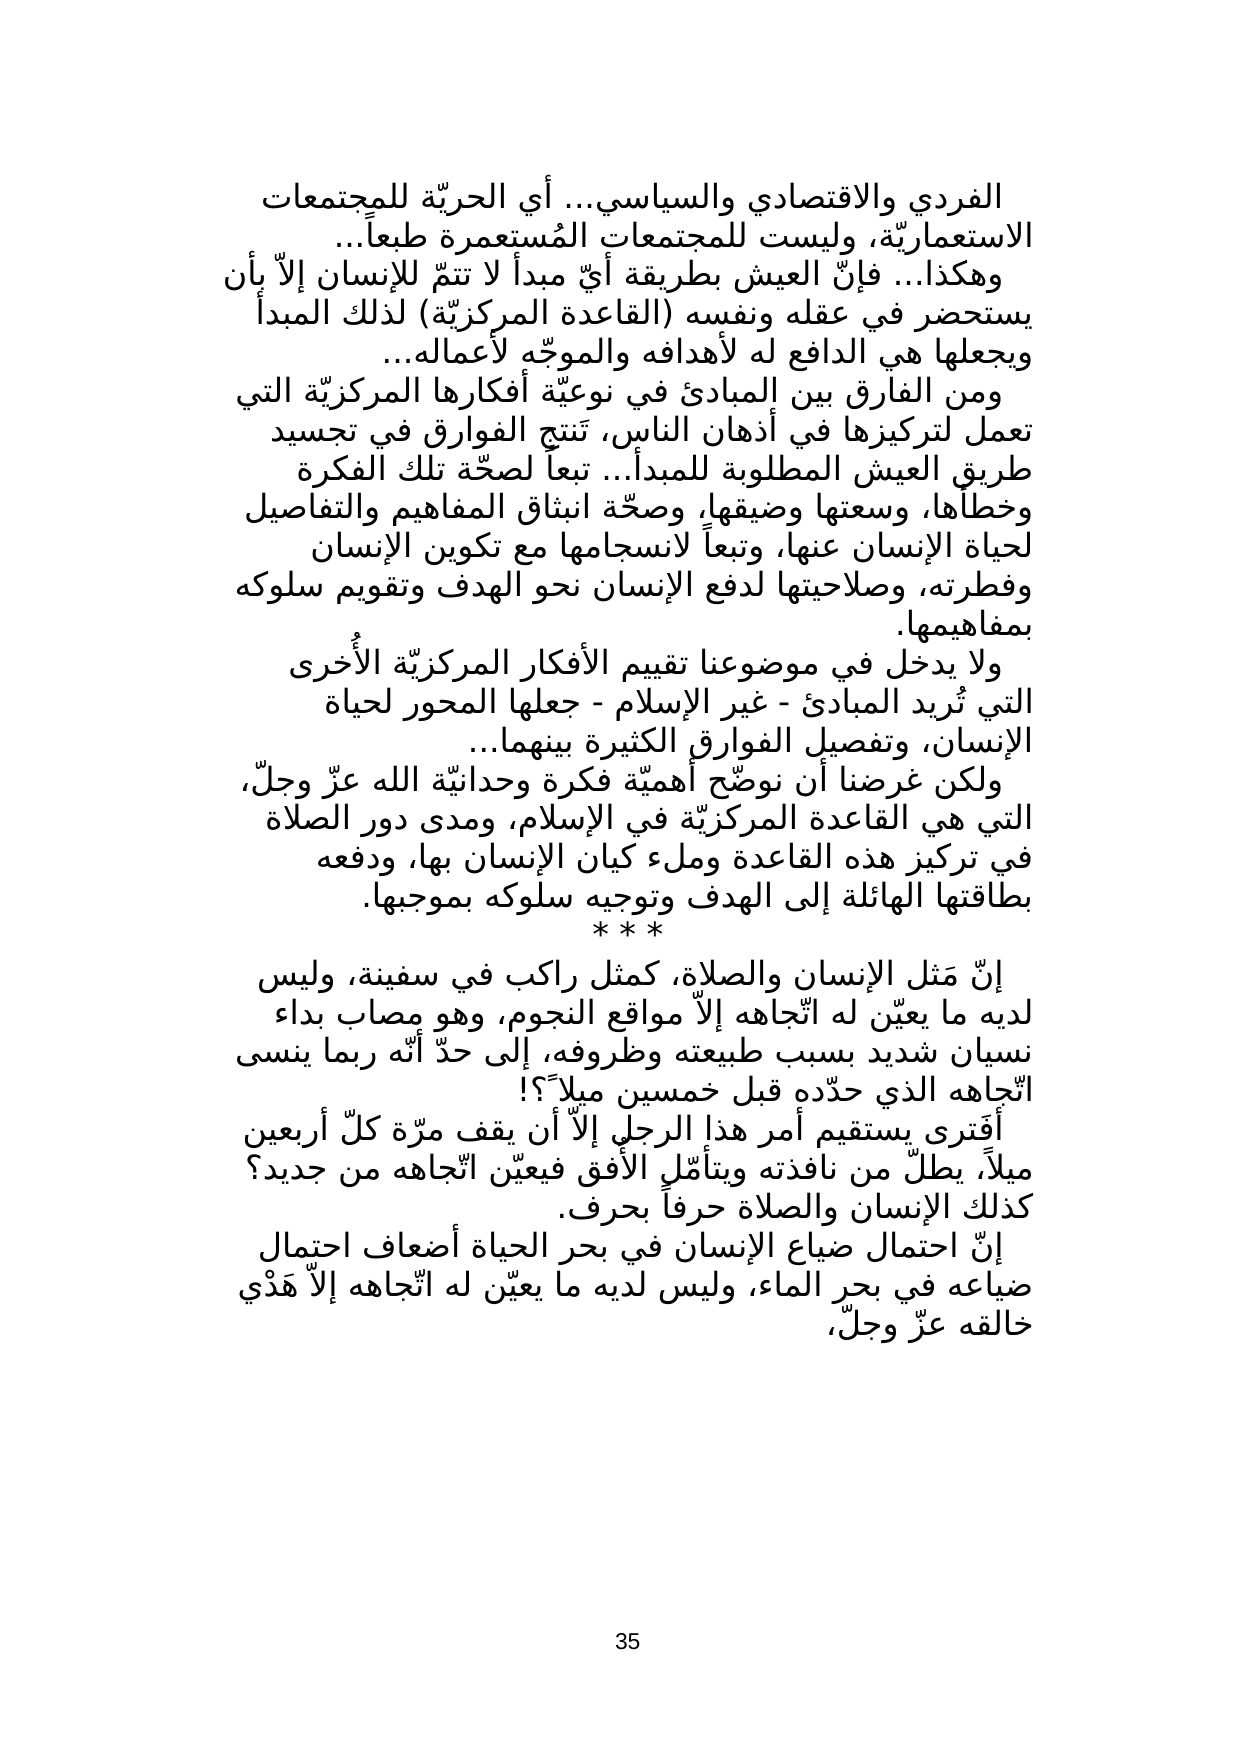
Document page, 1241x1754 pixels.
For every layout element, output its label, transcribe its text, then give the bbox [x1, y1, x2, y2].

text الفردي والاقتصادي والسياسي... أي الحريّة للمجتمعات الاستعماريّة، وليست للمجتمعات المُستعمرة طبعاً... [222, 177, 1033, 255]
text أفَترى يستقيم أمر هذا الرجل إلاّ أن يقف مرّة كلّ أربعين ميلاً، يطلّ من نافذته ويتأمّل الأُفق فيعيّن اتّجاهه من جديد؟ كذلك الإنسان والصلاة حرفاً بحرف. [222, 1110, 1033, 1226]
text ولكن غرضنا أن نوضّح أهميّة فكرة وحدانيّة الله عزّ وجلّ، التي هي القاعدة المركزيّة في الإسلام، ومدى دور الصلاة في تركيز هذه القاعدة وملء كيان الإنسان بها، ودفعه بطاقتها الهائلة إلى الهدف وتوجيه سلوكه بموجبها. [222, 760, 1033, 915]
text ولا يدخل في موضوعنا تقييم الأفكار المركزيّة الأُخرى التي تُريد المبادئ - غير الإسلام - جعلها المحور لحياة الإنسان، وتفصيل الفوارق الكثيرة بينهما... [222, 643, 1033, 760]
text إنّ مَثل الإنسان والصلاة، كمثل راكب في سفينة، وليس لديه ما يعيّن له اتّجاهه إلاّ مواقع النجوم، وهو مصاب بداء نسيان شديد بسبب طبيعته وظروفه، إلى حدّ أنّه ربما ينسى اتّجاهه الذي حدّده قبل خمسين ميلا ً؟! [222, 954, 1033, 1110]
text ومن الفارق بين المبادئ في نوعيّة أفكارها المركزيّة التي تعمل لتركيزها في أذهان الناس، تَنتج الفوارق في تجسيد طريق العيش المطلوبة للمبدأ... تبعاً لصحّة تلك الفكرة وخطأها، وسعتها وضيقها، وصحّة انبثاق المفاهيم والتفاصيل لحياة الإنسان عنها، وتبعاً لانسجامها مع تكوين الإنسان وفطرته، وصلاحيتها لدفع الإنسان نحو الهدف وتقويم سلوكه بمفاهيمها. [222, 371, 1033, 643]
text * * * [222, 915, 1033, 954]
text إنّ احتمال ضياع الإنسان في بحر الحياة أضعاف احتمال ضياعه في بحر الماء، وليس لديه ما يعيّن له اتّجاهه إلاّ هَدْي خالقه عزّ وجلّ، [222, 1226, 1033, 1343]
text وهكذا... فإنّ العيش بطريقة أيّ مبدأ لا تتمّ للإنسان إلاّ بأن يستحضر في عقله ونفسه (القاعدة المركزيّة) لذلك المبدأ ويجعلها هي الدافع له لأهدافه والموجّه لأعماله... [222, 255, 1033, 371]
